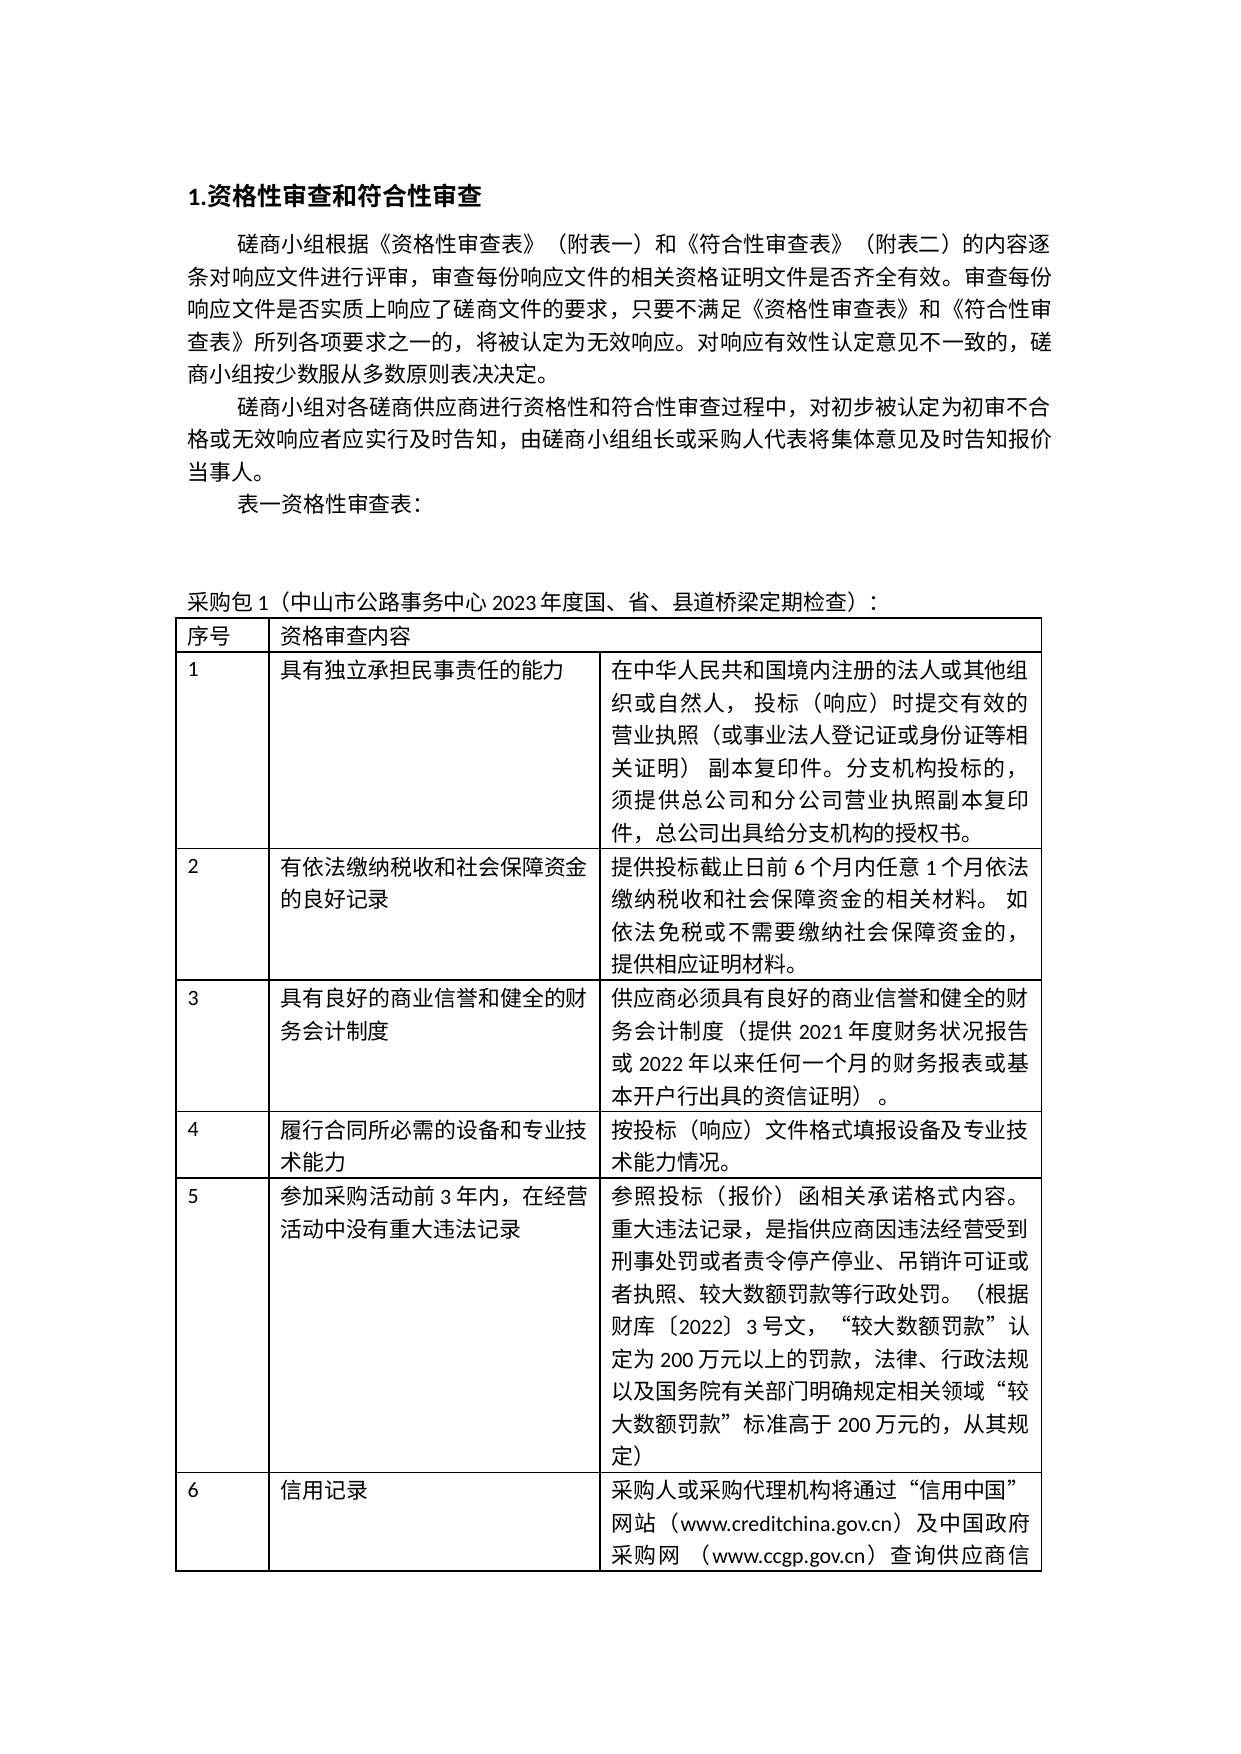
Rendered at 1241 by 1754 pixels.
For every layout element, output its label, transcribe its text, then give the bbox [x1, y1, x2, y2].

table_header 资格审查内容 [270, 619, 1041, 651]
table_cell 在中华人民共和国境内注册的法人或其他组织或自然人， 投标（响应）时提交有效的营业执照（或事业法人登记证或身份证等相关证明） 副本复印件。分支机构投标的，须提供总公司和分公司营业执照副本复印件，总公司出具给分支机构的授权书。 [601, 653, 1041, 848]
table_cell 5 [177, 1179, 268, 1471]
text 采购包1（中山市公路事务中心2023年度国、省、县道桥梁定期检查）： [187, 584, 1053, 617]
text 磋商小组对各磋商供应商进行资格性和符合性审查过程中，对初步被认定为初审不合格或无效响应者应实行及时告知，由磋商小组组长或采购人代表将集体意见及时告知报价当事人。 [187, 389, 1053, 487]
table_cell 信用记录 [270, 1473, 599, 1570]
table_cell 具有独立承担民事责任的能力 [270, 653, 599, 848]
table_cell 6 [177, 1473, 268, 1570]
table_cell 参加采购活动前3年内，在经营活动中没有重大违法记录 [270, 1179, 599, 1471]
table_cell 供应商必须具有良好的商业信誉和健全的财务会计制度（提供2021年度财务状况报告或2022年以来任何一个月的财务报表或基本开户行出具的资信证明） 。 [601, 981, 1041, 1111]
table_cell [601, 1473, 1041, 1570]
text 1.资格性审查和符合性审查 [187, 162, 1053, 227]
table_header 序号 [177, 619, 268, 651]
text 表一资格性审查表： [187, 487, 1053, 519]
table_cell 具有良好的商业信誉和健全的财务会计制度 [270, 981, 599, 1111]
text 磋商小组根据《资格性审查表》（附表一）和《符合性审查表》（附表二）的内容逐条对响应文件进行评审，审查每份响应文件的相关资格证明文件是否齐全有效。审查每份响应文件是否实质上响应了磋商文件的要求，只要不满足《资格性审查表》和《符合性审查表》所列各项要求之一的，将被认定为无效响应。对响应有效性认定意见不一致的，磋商小组按少数服从多数原则表决决定。 [187, 227, 1053, 389]
table_cell 2 [177, 849, 268, 979]
table_cell 提供投标截止日前6个月内任意1个月依法缴纳税收和社会保障资金的相关材料。 如依法免税或不需要缴纳社会保障资金的， 提供相应证明材料。 [601, 849, 1041, 979]
table_cell 4 [177, 1112, 268, 1177]
table_cell 3 [177, 981, 268, 1111]
table_cell 参照投标（报价）函相关承诺格式内容。 重大违法记录，是指供应商因违法经营受到刑事处罚或者责令停产停业、吊销许可证或者执照、较大数额罚款等行政处罚。（根据财库〔2022〕3号文，“较大数额罚款”认定为200万元以上的罚款，法律、行政法规以及国务院有关部门明确规定相关领域“较大数额罚款”标准高于200万元的，从其规定） [601, 1179, 1041, 1471]
table_cell 履行合同所必需的设备和专业技术能力 [270, 1112, 599, 1177]
table_cell 1 [177, 653, 268, 848]
table_cell 按投标（响应）文件格式填报设备及专业技术能力情况。 [601, 1112, 1041, 1177]
table_cell 有依法缴纳税收和社会保障资金的良好记录 [270, 849, 599, 979]
